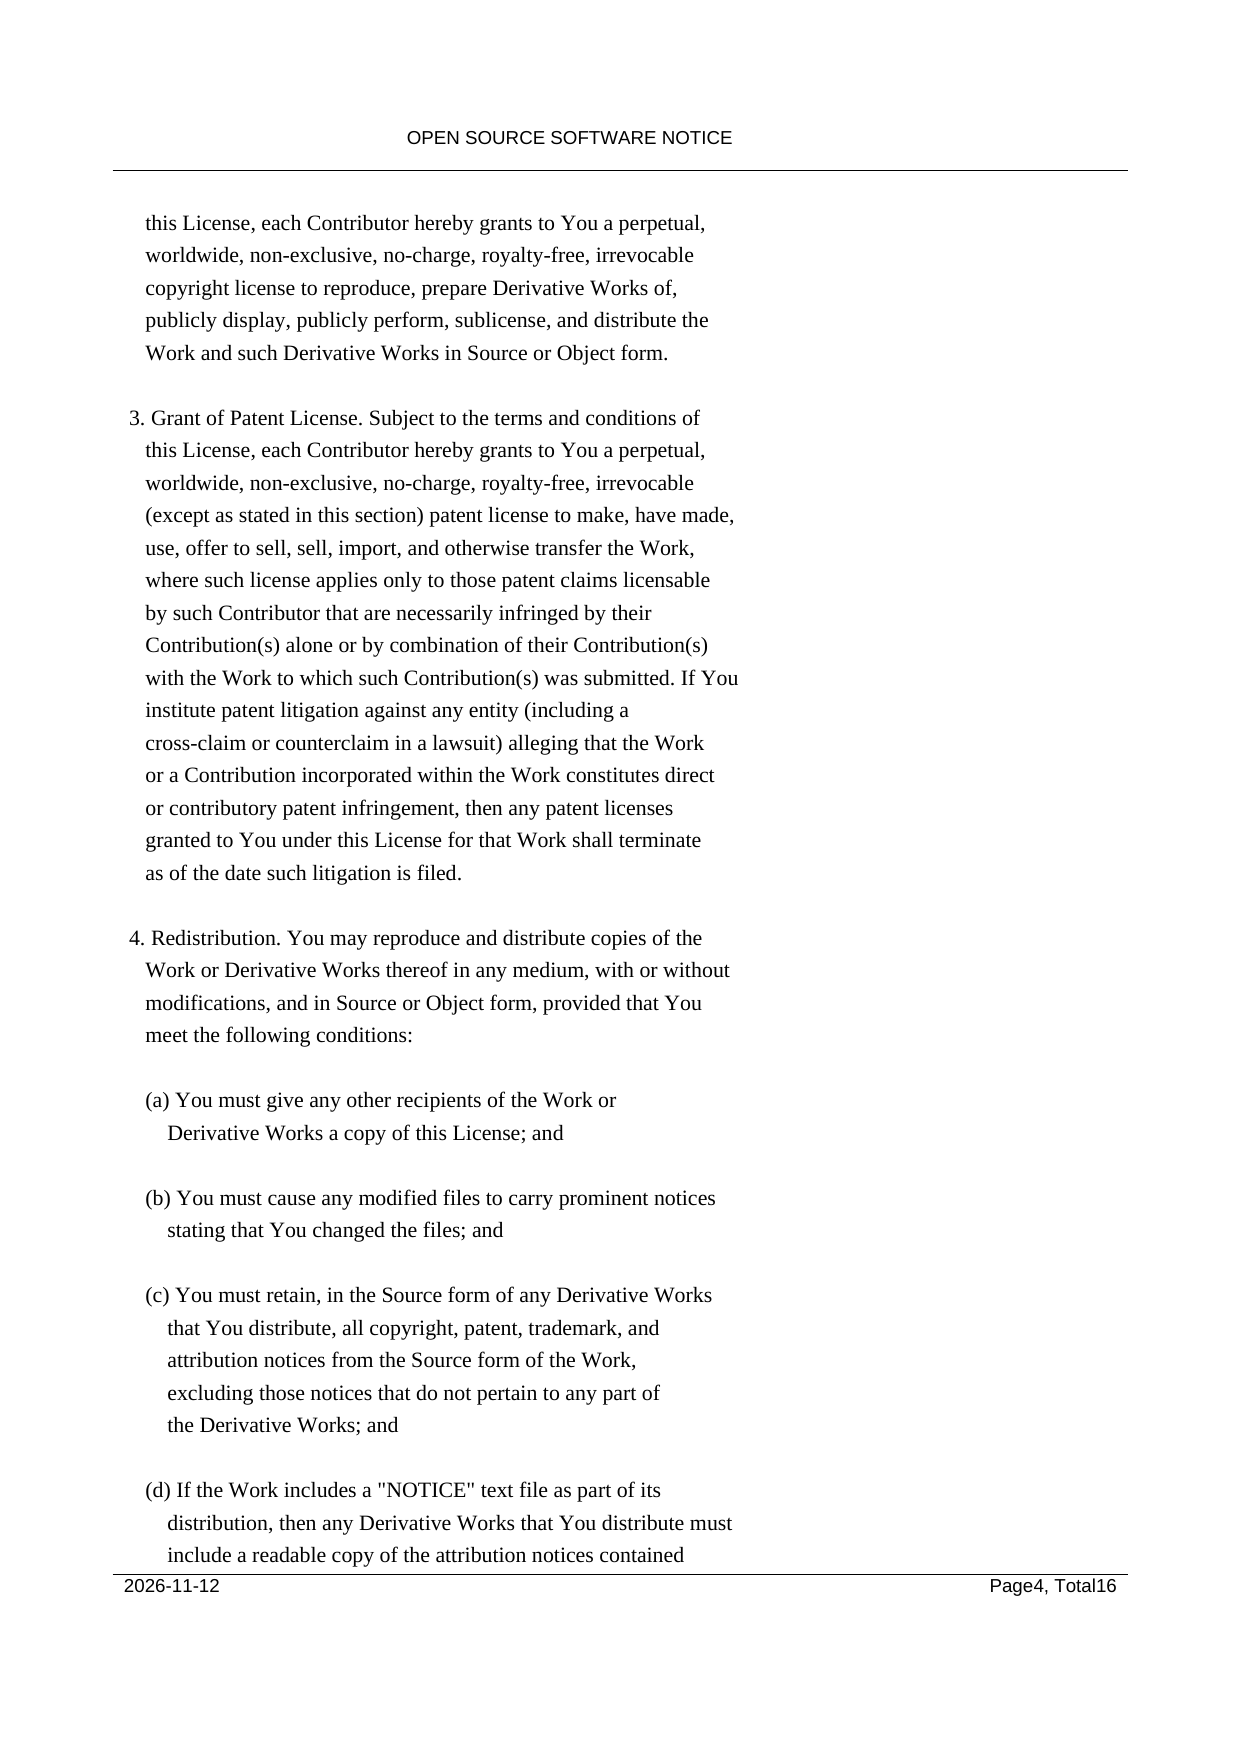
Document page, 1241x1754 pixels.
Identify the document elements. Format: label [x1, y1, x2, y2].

text [112, 206, 1128, 1571]
